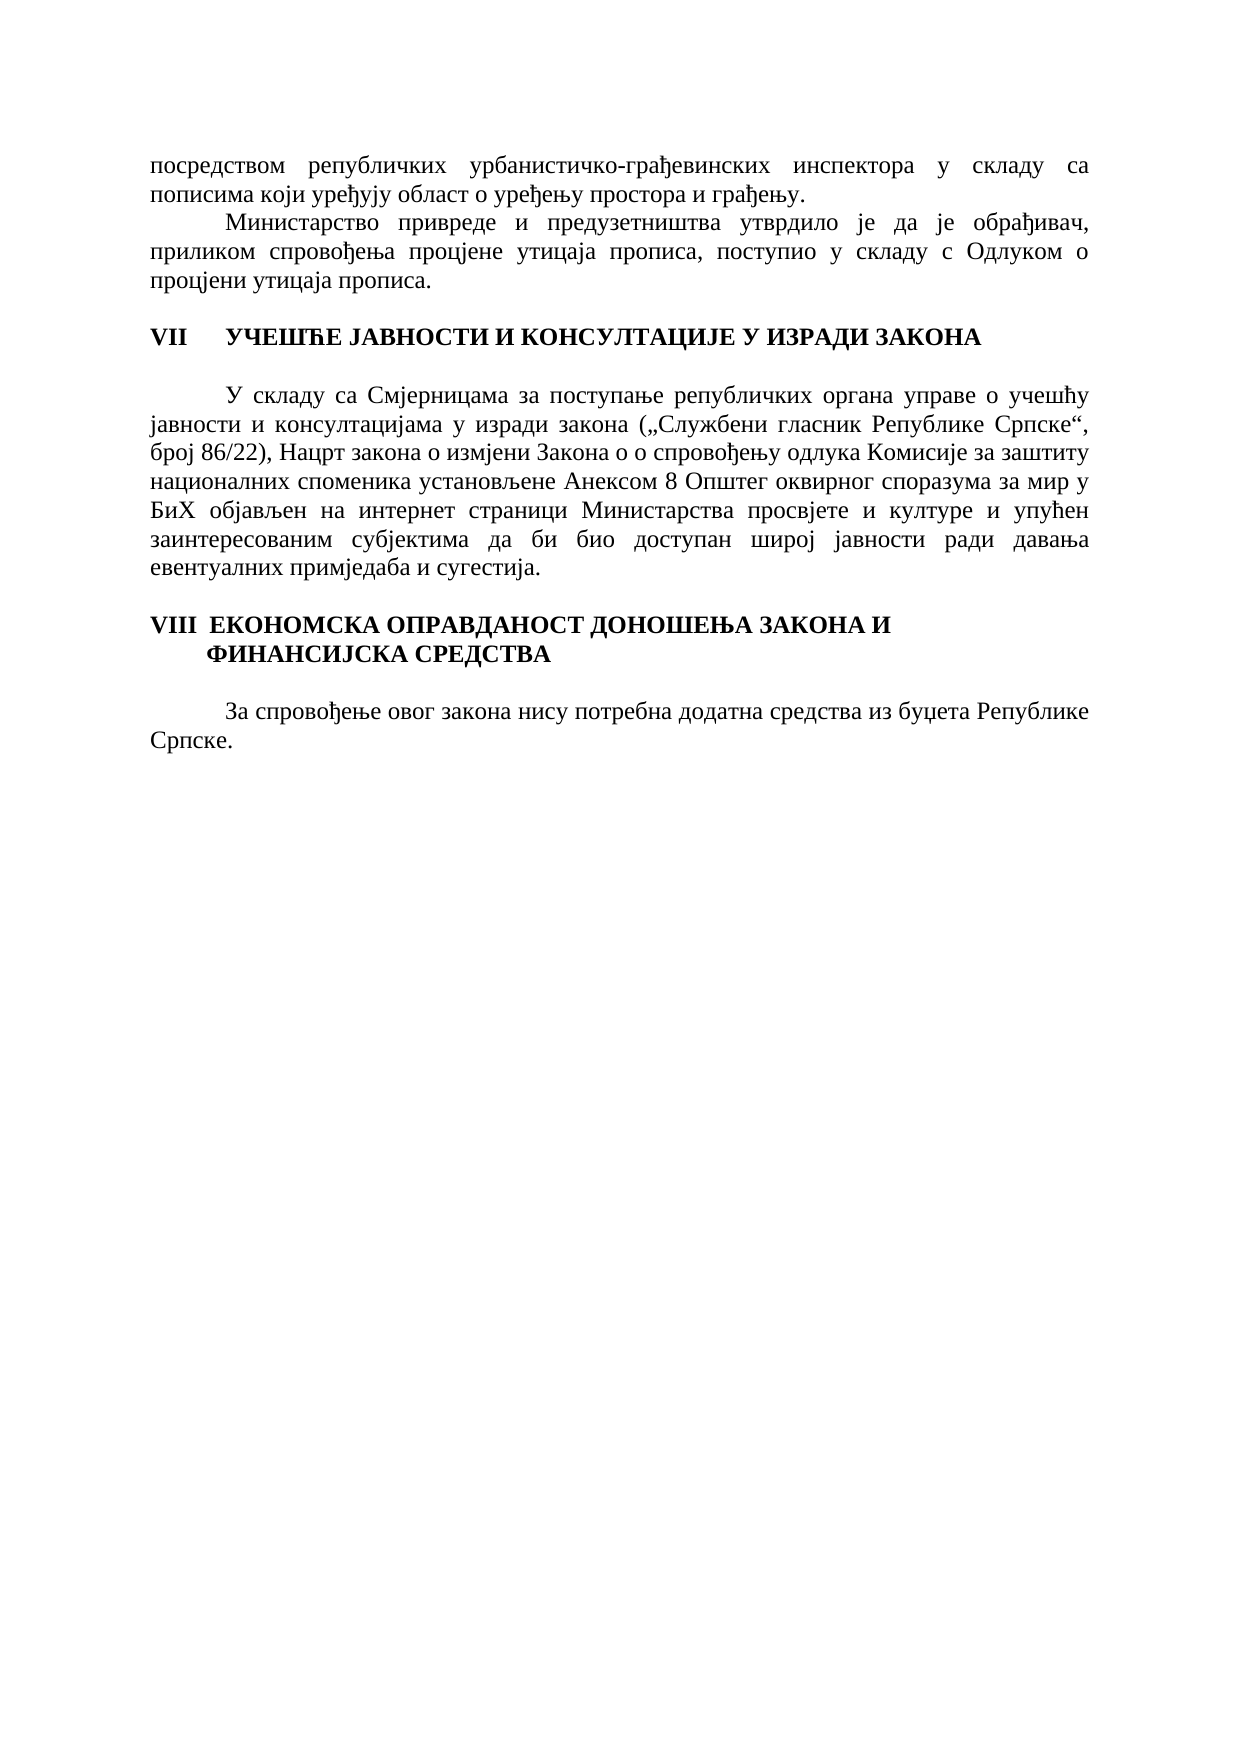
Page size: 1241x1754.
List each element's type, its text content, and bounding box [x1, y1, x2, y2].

text VII УЧЕШЋЕ ЈАВНОСТИ И КОНСУЛТАЦИЈЕ У ИЗРАДИ ЗАКОНА [150, 322, 1090, 351]
text VIII ЕКОНОМСКА ОПРАВДАНОСТ ДОНОШЕЊА ЗАКОНА И [150, 610, 1090, 639]
text ФИНАНСИЈСКА СРЕДСТВА [150, 639, 1090, 667]
text У складу са Смјерницама за поступање републичких органа управе о учешћу јавности и консултацијама у изради закона („Службени гласник Републике Српске“, број 86/22), Нацрт закона o измјени Закона о о спровођењу одлука Комисије за заштиту националних споменика установљене Анексом 8 Општег оквирног споразума за мир у БиХ објављен на интернет страници Министарства просвјете и културе и упућен заинтересованим субјектима да би био доступан широј јавности ради давања евентуалних примједаба и сугестија. [150, 380, 1090, 581]
text За спровођење овог закона нису потребна додатна средства из буџета Републике Српске. [150, 696, 1090, 754]
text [150, 150, 1090, 207]
text Министарство привреде и предузетништва утврдило је да је обрађивач, приликом спровођења процјене утицаја прописа, поступио у складу с Одлуком о процјени утицаја прописа. [150, 207, 1090, 294]
